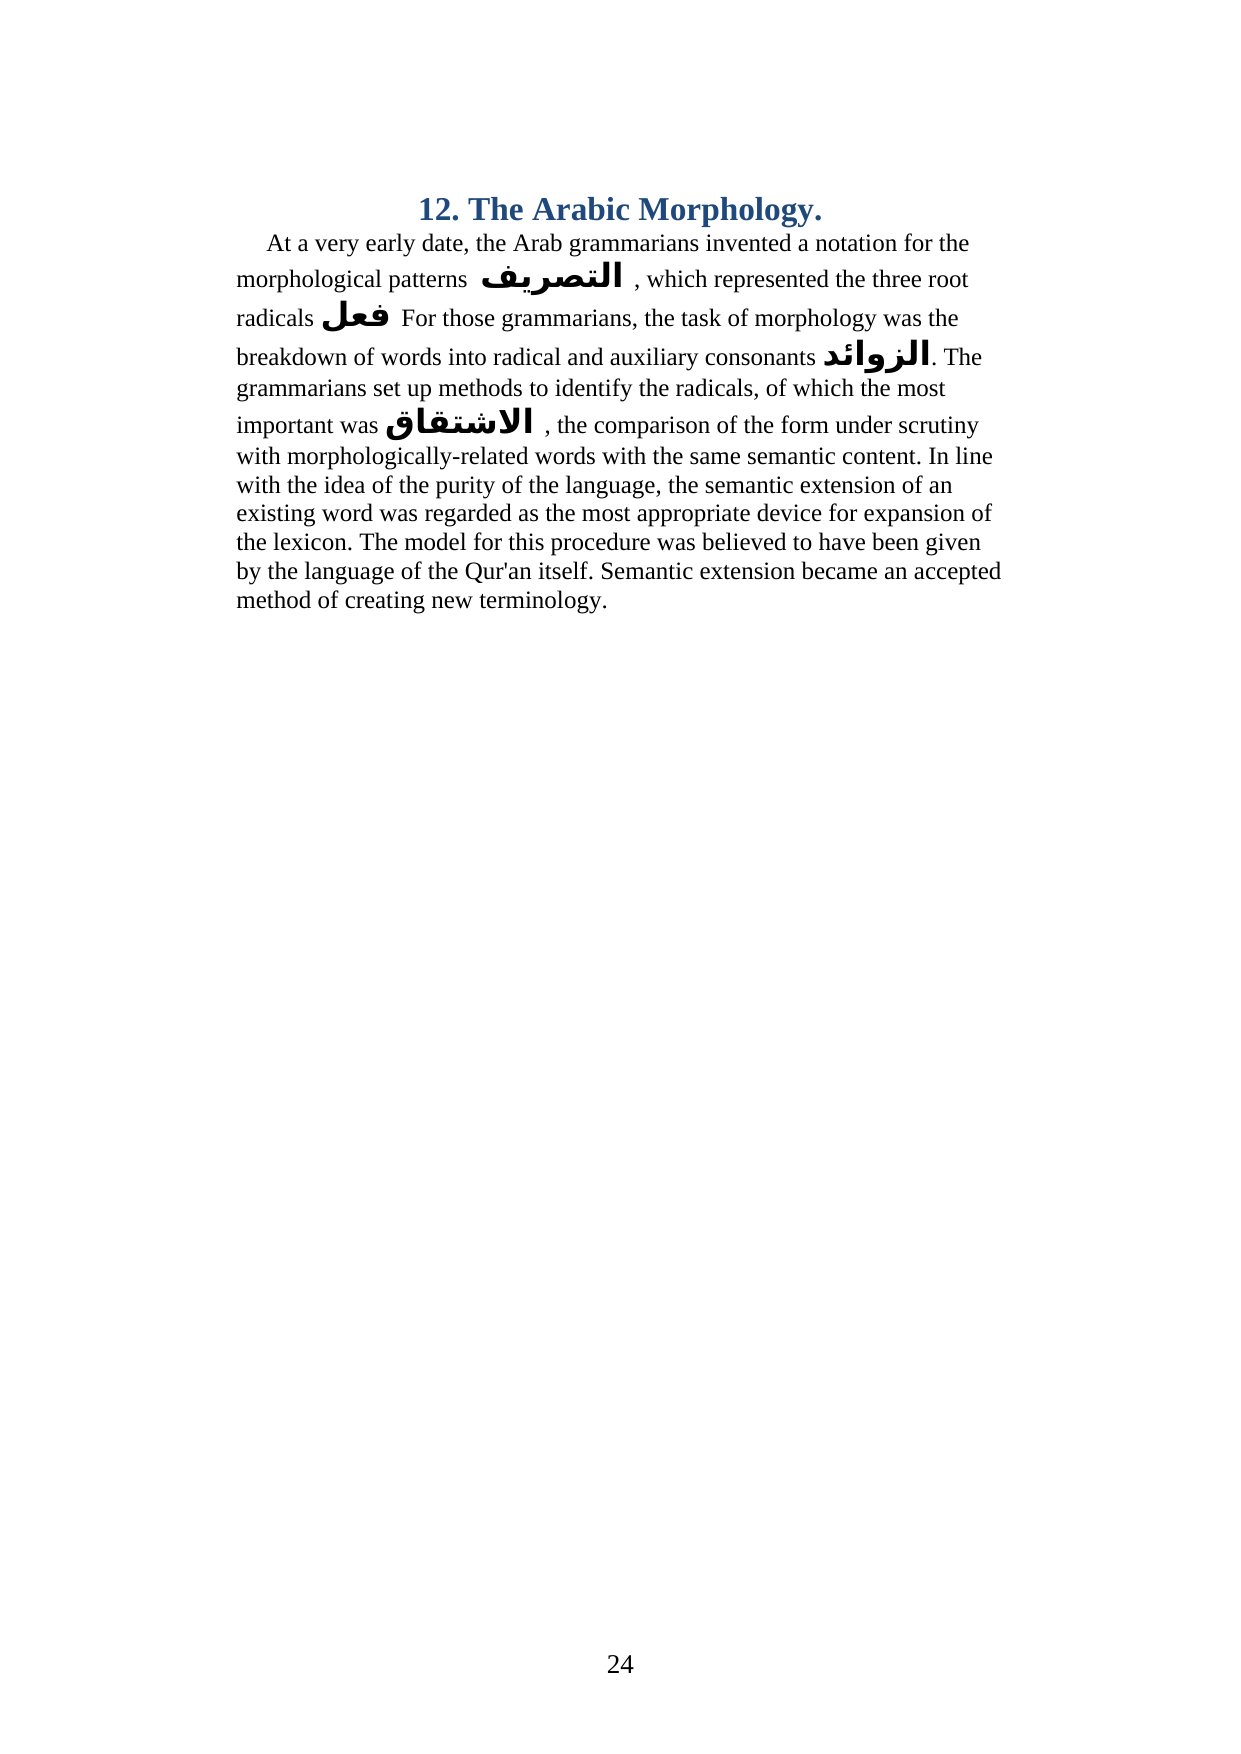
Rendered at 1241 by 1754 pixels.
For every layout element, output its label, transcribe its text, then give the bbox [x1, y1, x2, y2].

text At a very early date, the Arab grammarians invented a notation for the morphological patterns التصريف , which represented the three root radicals فعل For those grammarians, the task of morphology was the breakdown of words into radical and auxiliary consonants الزوائد. The grammarians set up methods to identify the radicals, of which the most important was الاشتقاق , the comparison of the form under scrutiny with morphologically-related words with the same semantic content. In line with the idea of the purity of the language, the semantic extension of an existing word was regarded as the most appropriate device for expansion of the lexicon. The model for this procedure was believed to have been given by the language of the Qur'an itself. Semantic extension became an accepted method of creating new terminology. [236, 228, 1004, 613]
subtitle 12. The Arabic Morphology. [236, 190, 1004, 228]
